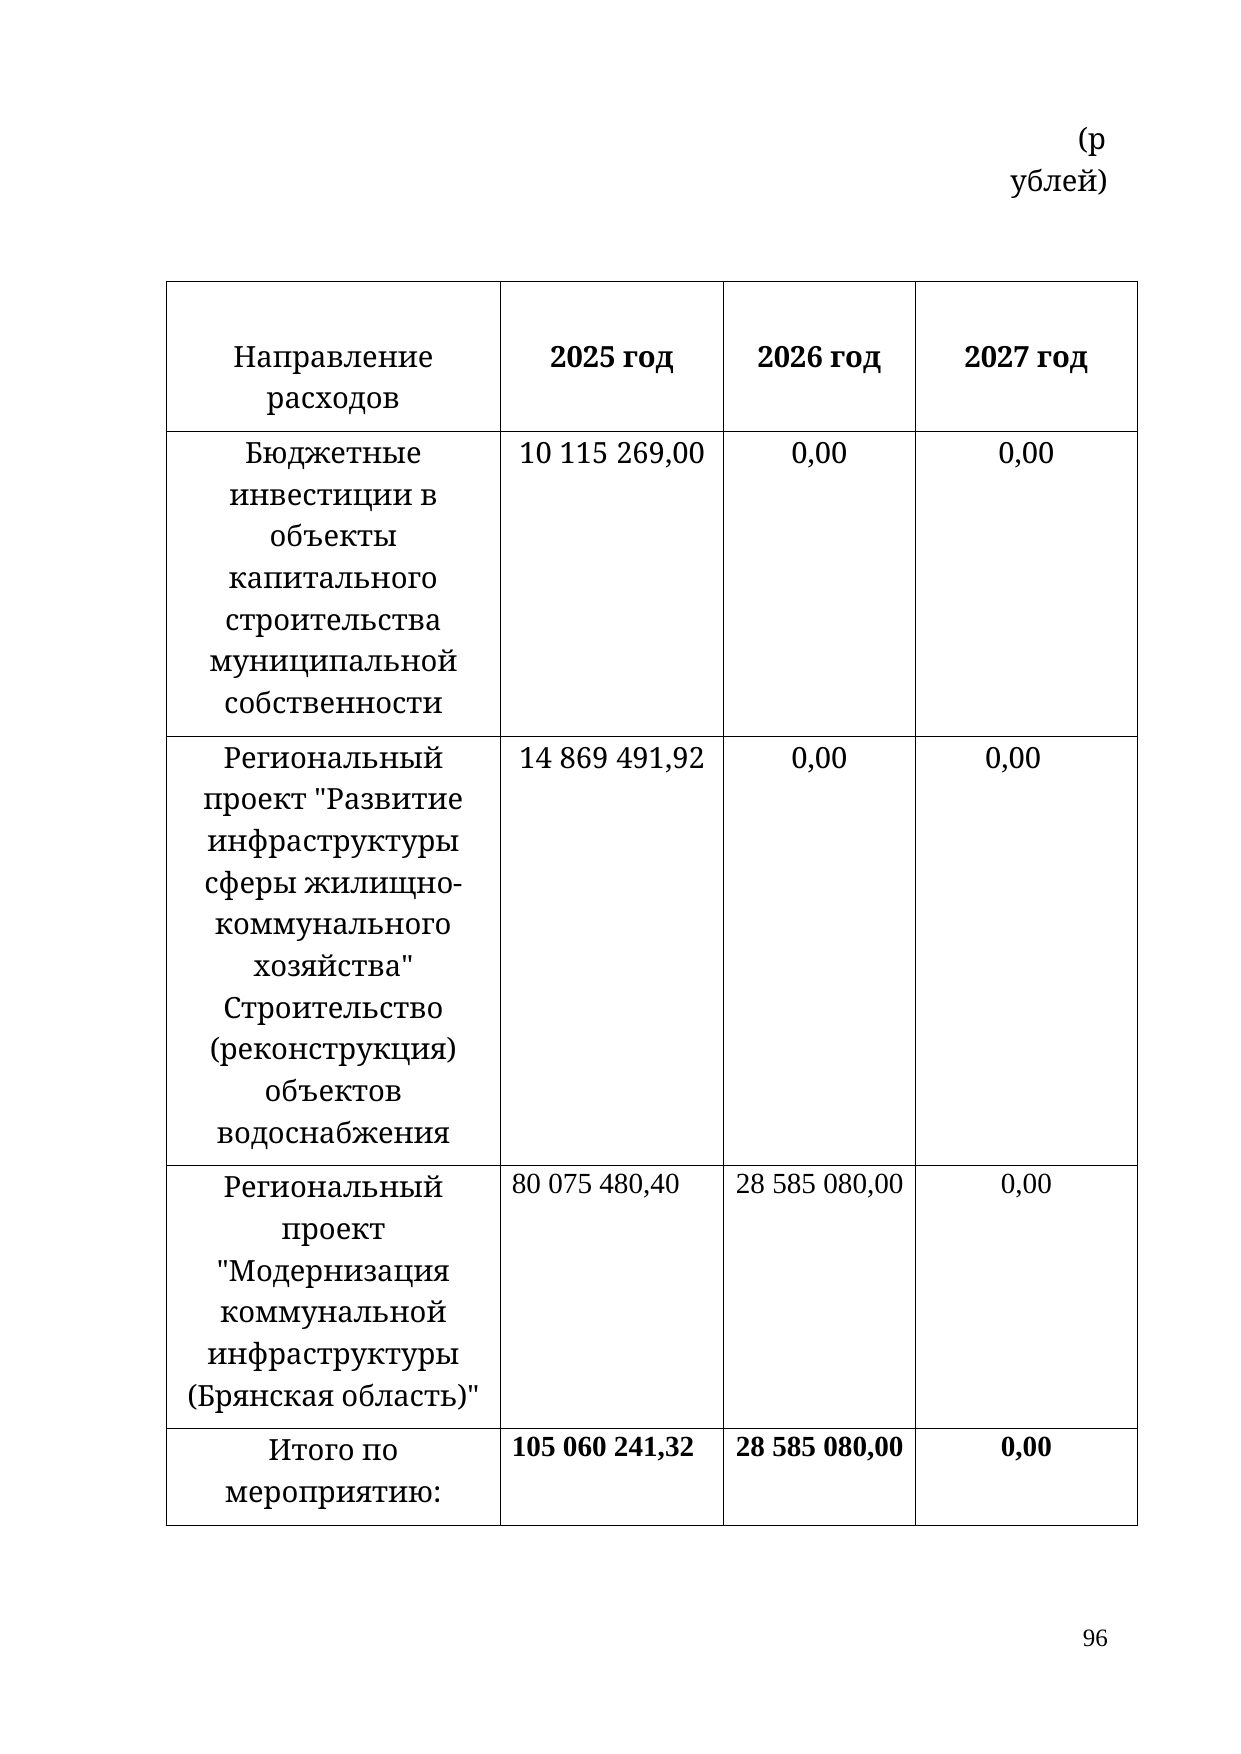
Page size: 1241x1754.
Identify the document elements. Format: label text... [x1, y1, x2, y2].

table_cell 28 585 080,00 [724, 1429, 915, 1524]
table_header 2027 год [916, 282, 1137, 431]
table_header Направление расходов [167, 282, 500, 431]
table_cell 0,00 [916, 432, 1137, 736]
table_cell 10 115 269,00 [501, 432, 723, 736]
table_cell 28 585 080,00 [724, 1166, 915, 1428]
table_cell Региональный проект "Модернизация коммунальной инфраструктуры (Брянская область)" [167, 1166, 500, 1428]
table_cell 105 060 241,32 [501, 1429, 723, 1524]
table_cell 14 869 491,92 [501, 737, 723, 1165]
table_cell 0,00 [916, 1166, 1137, 1428]
table_cell 80 075 480,40 [501, 1166, 723, 1428]
table_cell 0,00 [724, 737, 915, 1165]
table_cell Итого по мероприятию: [167, 1429, 500, 1524]
table_cell 0,00 [724, 432, 915, 736]
table_cell 0,00 [916, 1429, 1137, 1524]
table_header 2025 год [501, 282, 723, 431]
table_cell Региональный проект "Развитие инфраструктуры сферы жилищно-коммунального хозяйства" Строительство (реконструкция) объектов водоснабжения [167, 737, 500, 1165]
text (рублей) [252, 118, 1107, 199]
table_cell Бюджетные инвестиции в объекты капитального строительства муниципальной собственности [167, 432, 500, 736]
table_cell 0,00 [916, 737, 1137, 1165]
table_header 2026 год [724, 282, 915, 431]
